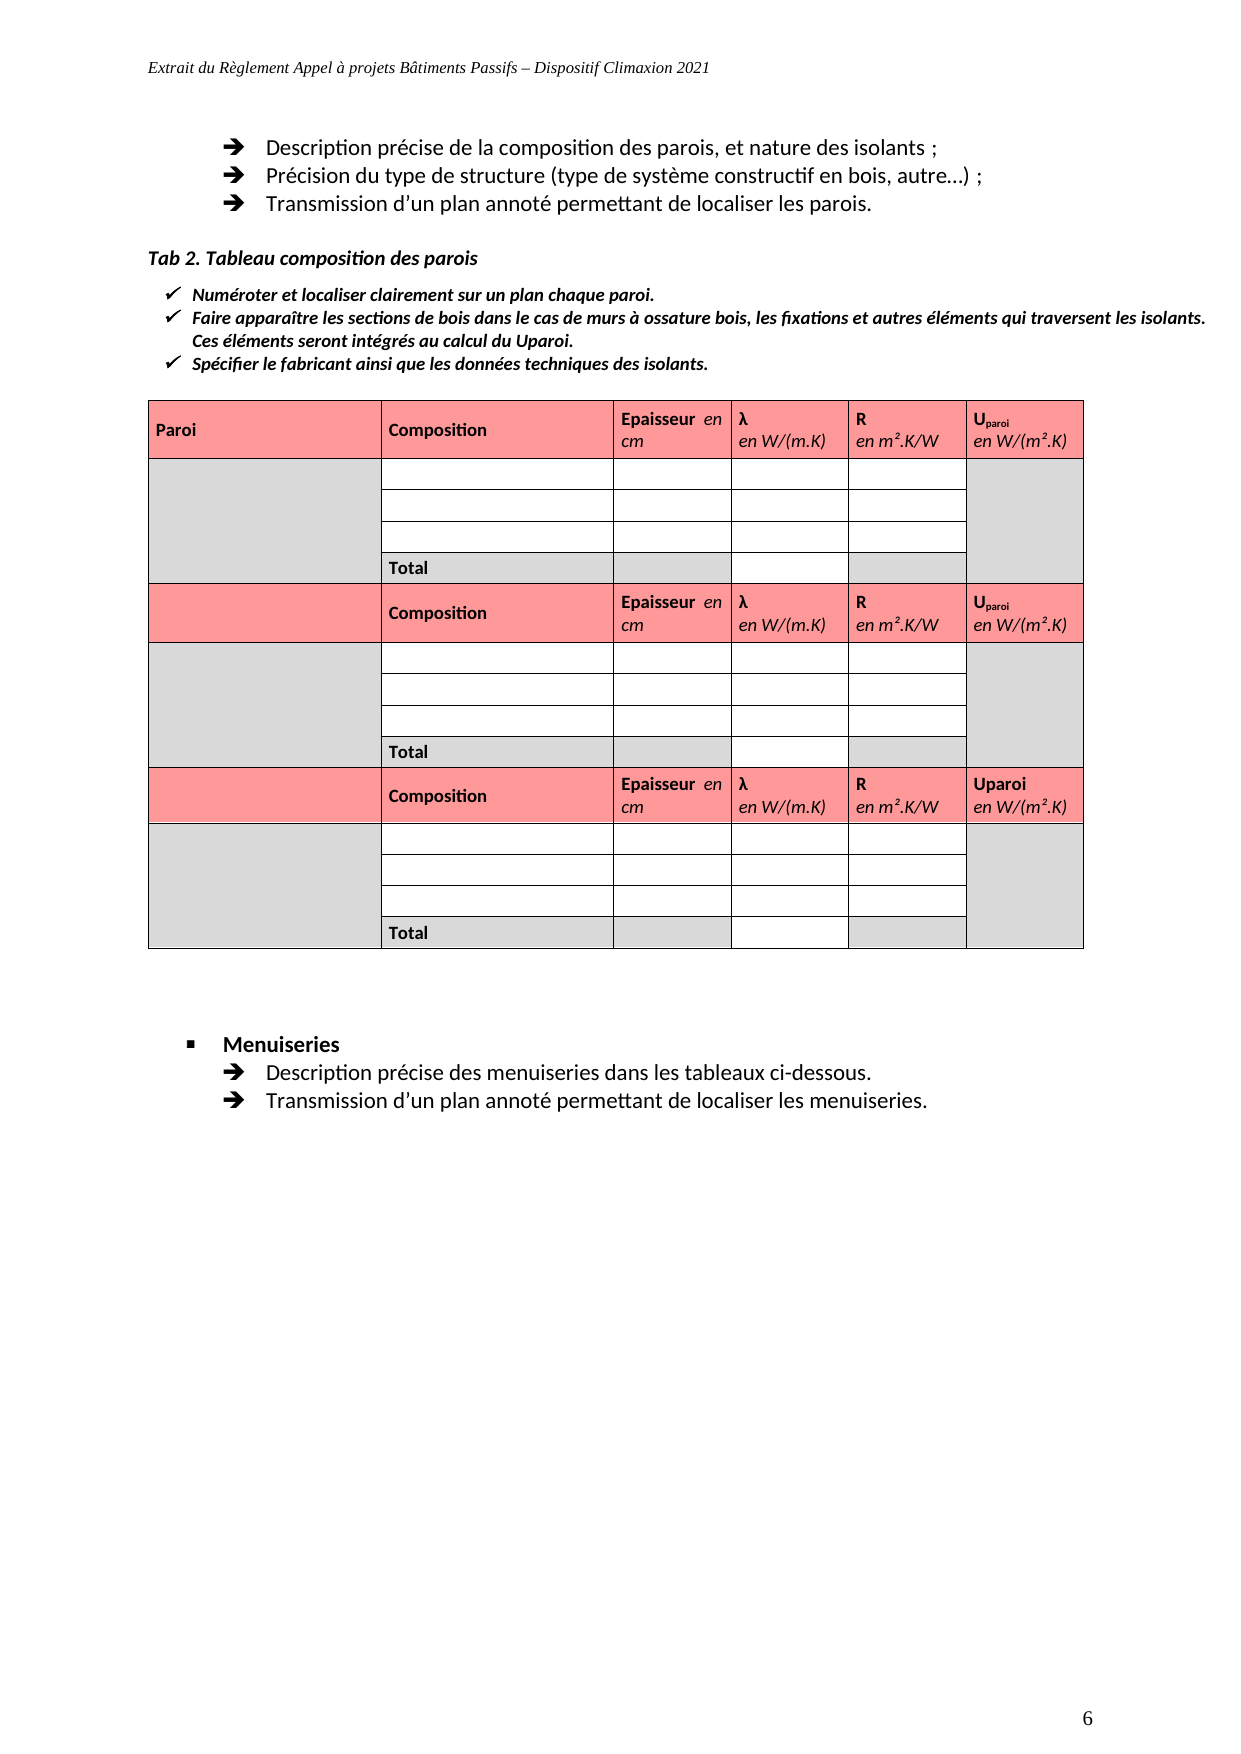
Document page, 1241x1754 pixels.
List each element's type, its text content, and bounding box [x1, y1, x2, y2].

table_cell [614, 917, 731, 947]
table_cell [382, 522, 613, 552]
table_cell [849, 824, 966, 854]
table_cell Epaisseur en cm [614, 584, 731, 642]
table_header λ en W/(m.K) [732, 401, 848, 458]
table_cell [382, 824, 613, 854]
table_cell [967, 459, 1083, 583]
table_cell [382, 674, 613, 704]
table_cell [614, 824, 731, 854]
table_cell [849, 855, 966, 885]
table_cell Total [382, 917, 613, 947]
table_cell [849, 706, 966, 736]
table_cell [614, 886, 731, 916]
table_cell [382, 643, 613, 673]
table_cell [614, 553, 731, 583]
table_cell [149, 459, 381, 583]
text Tab 2. Tableau composition des parois [148, 245, 1092, 270]
table_cell [732, 459, 848, 489]
table_cell [849, 737, 966, 767]
list Menuiseries [185, 1030, 1092, 1058]
table_cell [849, 459, 966, 489]
table_cell [382, 706, 613, 736]
table_cell [849, 917, 966, 947]
table_cell [382, 886, 613, 916]
table_cell [732, 917, 848, 947]
table_cell [849, 674, 966, 704]
table_cell [614, 855, 731, 885]
table_cell Composition [382, 768, 613, 822]
table_cell [967, 824, 1083, 947]
table_header R en m².K/W [849, 401, 966, 458]
list Transmission d’un plan annoté permettant de localiser les menuiseries. [222, 1086, 1211, 1114]
table_cell [382, 855, 613, 885]
table_cell [732, 886, 848, 916]
table_cell [149, 584, 381, 642]
list Transmission d’un plan annoté permettant de localiser les parois. [222, 189, 1211, 217]
table_cell [614, 737, 731, 767]
table_cell [849, 886, 966, 916]
table_cell [732, 674, 848, 704]
table_cell Total [382, 553, 613, 583]
table_cell [614, 459, 731, 489]
table_header Uparoi en W/(m².K) [967, 401, 1083, 458]
table_cell [732, 643, 848, 673]
table_cell [849, 522, 966, 552]
table_cell [732, 522, 848, 552]
table_cell [849, 643, 966, 673]
table_cell R en m².K/W [849, 584, 966, 642]
table_cell [149, 768, 381, 822]
table_cell Uparoi en W/(m².K) [967, 768, 1083, 822]
table_cell [614, 490, 731, 521]
table_cell [849, 490, 966, 521]
table_cell [614, 522, 731, 552]
table_cell [849, 553, 966, 583]
table_cell [967, 643, 1083, 767]
table_cell [732, 737, 848, 767]
table_cell [732, 706, 848, 736]
table_cell R en m².K/W [849, 768, 966, 822]
table_cell Uparoi en W/(m².K) [967, 584, 1083, 642]
list Numéroter et localiser clairement sur un plan chaque paroi. [162, 283, 1211, 306]
list Description précise de la composition des parois, et nature des isolants ; [222, 133, 1211, 161]
table_cell Epaisseur en cm [614, 768, 731, 822]
table_header Composition [382, 401, 613, 458]
table_cell λ en W/(m.K) [732, 768, 848, 822]
list Description précise des menuiseries dans les tableaux ci-dessous. [222, 1058, 1211, 1086]
table_cell [614, 643, 731, 673]
table_header Epaisseur en cm [614, 401, 731, 458]
table_cell [614, 674, 731, 704]
table_cell [732, 553, 848, 583]
table_cell [149, 824, 381, 947]
table_cell [732, 824, 848, 854]
table_cell [732, 490, 848, 521]
table_cell [149, 643, 381, 767]
list Spécifier le fabricant ainsi que les données techniques des isolants. [162, 352, 1211, 375]
table_cell Composition [382, 584, 613, 642]
list Faire apparaître les sections de bois dans le cas de murs à ossature bois, les fixations et autres éléments qui traversent les isolants. Ces éléments seront intégrés au calcul du Uparoi. [162, 306, 1211, 352]
table_cell [614, 706, 731, 736]
table_cell [382, 459, 613, 489]
table_cell Total [382, 737, 613, 767]
table_cell [382, 490, 613, 521]
table_cell [732, 855, 848, 885]
table_cell λ en W/(m.K) [732, 584, 848, 642]
list Précision du type de structure (type de système constructif en bois, autre…) ; [222, 161, 1211, 189]
table_header Paroi [149, 401, 381, 458]
